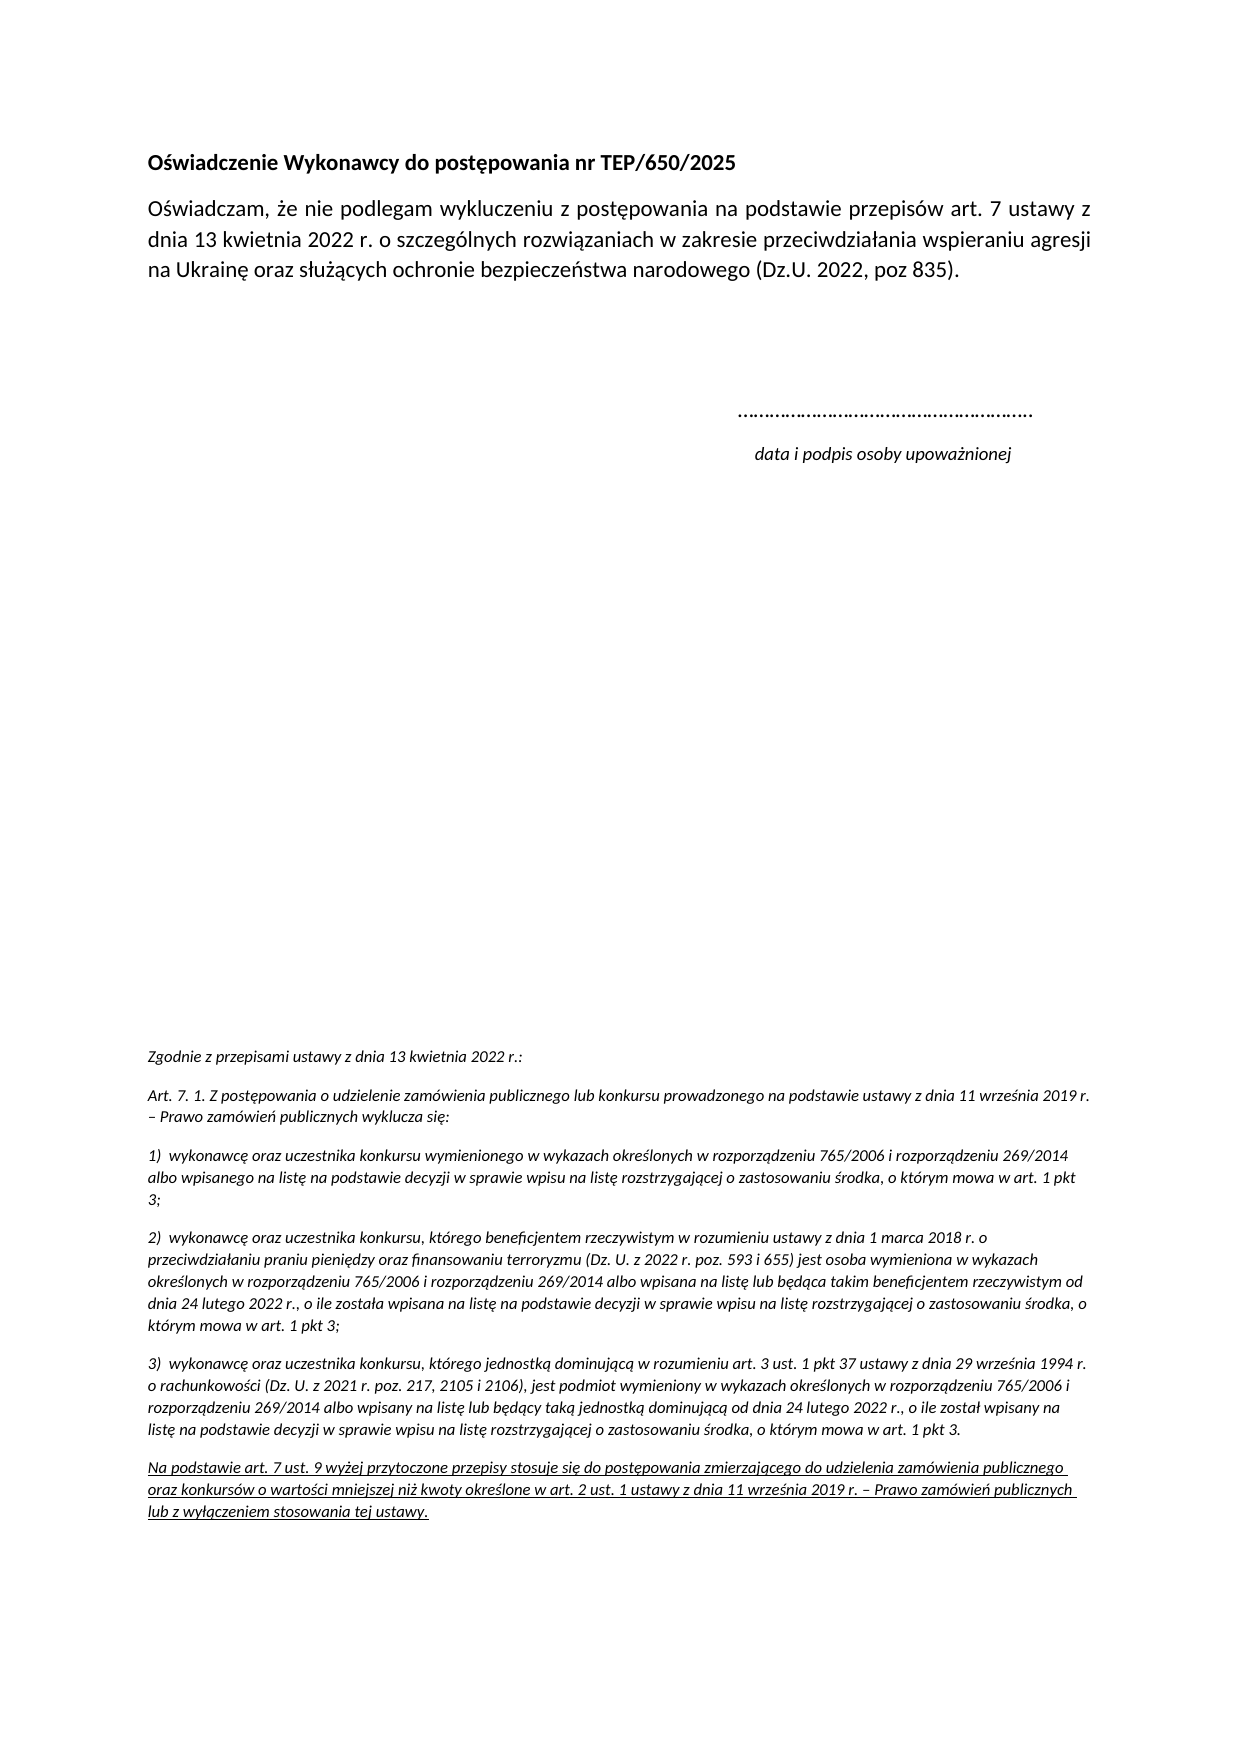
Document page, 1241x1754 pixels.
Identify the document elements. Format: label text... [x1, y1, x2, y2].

text 3) wykonawcę oraz uczestnika konkursu, którego jednostką dominującą w rozumieniu art. 3 ust. 1 pkt 37 ustawy z dnia 29 września 1994 r. o rachunkowości (Dz. U. z 2021 r. poz. 217, 2105 i 2106), jest podmiot wymieniony w wykazach określonych w rozporządzeniu 765/2006 i rozporządzeniu 269/2014 albo wpisany na listę lub będący taką jednostką dominującą od dnia 24 lutego 2022 r., o ile został wpisany na listę na podstawie decyzji w sprawie wpisu na listę rozstrzygającej o zastosowaniu środka, o którym mowa w art. 1 pkt 3. [148, 1353, 1093, 1439]
text Na podstawie art. 7 ust. 9 wyżej przytoczone przepisy stosuje się do postępowania zmierzającego do udzielenia zamówienia publicznego oraz konkursów o wartości mniejszej niż kwoty określone w art. 2 ust. 1 ustawy z dnia 11 września 2019 r. – Prawo zamówień publicznych lub z wyłączeniem stosowania tej ustawy. [148, 1458, 1093, 1522]
text Oświadczam, że nie podlegam wykluczeniu z postępowania na podstawie przepisów art. 7 ustawy z dnia 13 kwietnia 2022 r. o szczególnych rozwiązaniach w zakresie przeciwdziałania wspieraniu agresji na Ukrainę oraz służących ochronie bezpieczeństwa narodowego (Dz.U. 2022, poz 835). [148, 194, 1093, 283]
text data i podpis osoby upoważnionej [664, 442, 1093, 465]
text ……………………………………………….. [664, 396, 1093, 423]
text 2) wykonawcę oraz uczestnika konkursu, którego beneficjentem rzeczywistym w rozumieniu ustawy z dnia 1 marca 2018 r. o przeciwdziałaniu praniu pieniędzy oraz finansowaniu terroryzmu (Dz. U. z 2022 r. poz. 593 i 655) jest osoba wymieniona w wykazach określonych w rozporządzeniu 765/2006 i rozporządzeniu 269/2014 albo wpisana na listę lub będąca takim beneficjentem rzeczywistym od dnia 24 lutego 2022 r., o ile została wpisana na listę na podstawie decyzji w sprawie wpisu na listę rozstrzygającej o zastosowaniu środka, o którym mowa w art. 1 pkt 3; [148, 1227, 1093, 1335]
text Art. 7. 1. Z postępowania o udzielenie zamówienia publicznego lub konkursu prowadzonego na podstawie ustawy z dnia 11 września 2019 r. – Prawo zamówień publicznych wyklucza się: [148, 1085, 1093, 1127]
text Zgodnie z przepisami ustawy z dnia 13 kwietnia 2022 r.: [148, 1046, 1093, 1067]
text Oświadczenie Wykonawcy do postępowania nr TEP/650/2025 [148, 148, 1093, 176]
text 1) wykonawcę oraz uczestnika konkursu wymienionego w wykazach określonych w rozporządzeniu 765/2006 i rozporządzeniu 269/2014 albo wpisanego na listę na podstawie decyzji w sprawie wpisu na listę rozstrzygającej o zastosowaniu środka, o którym mowa w art. 1 pkt 3; [148, 1145, 1093, 1209]
